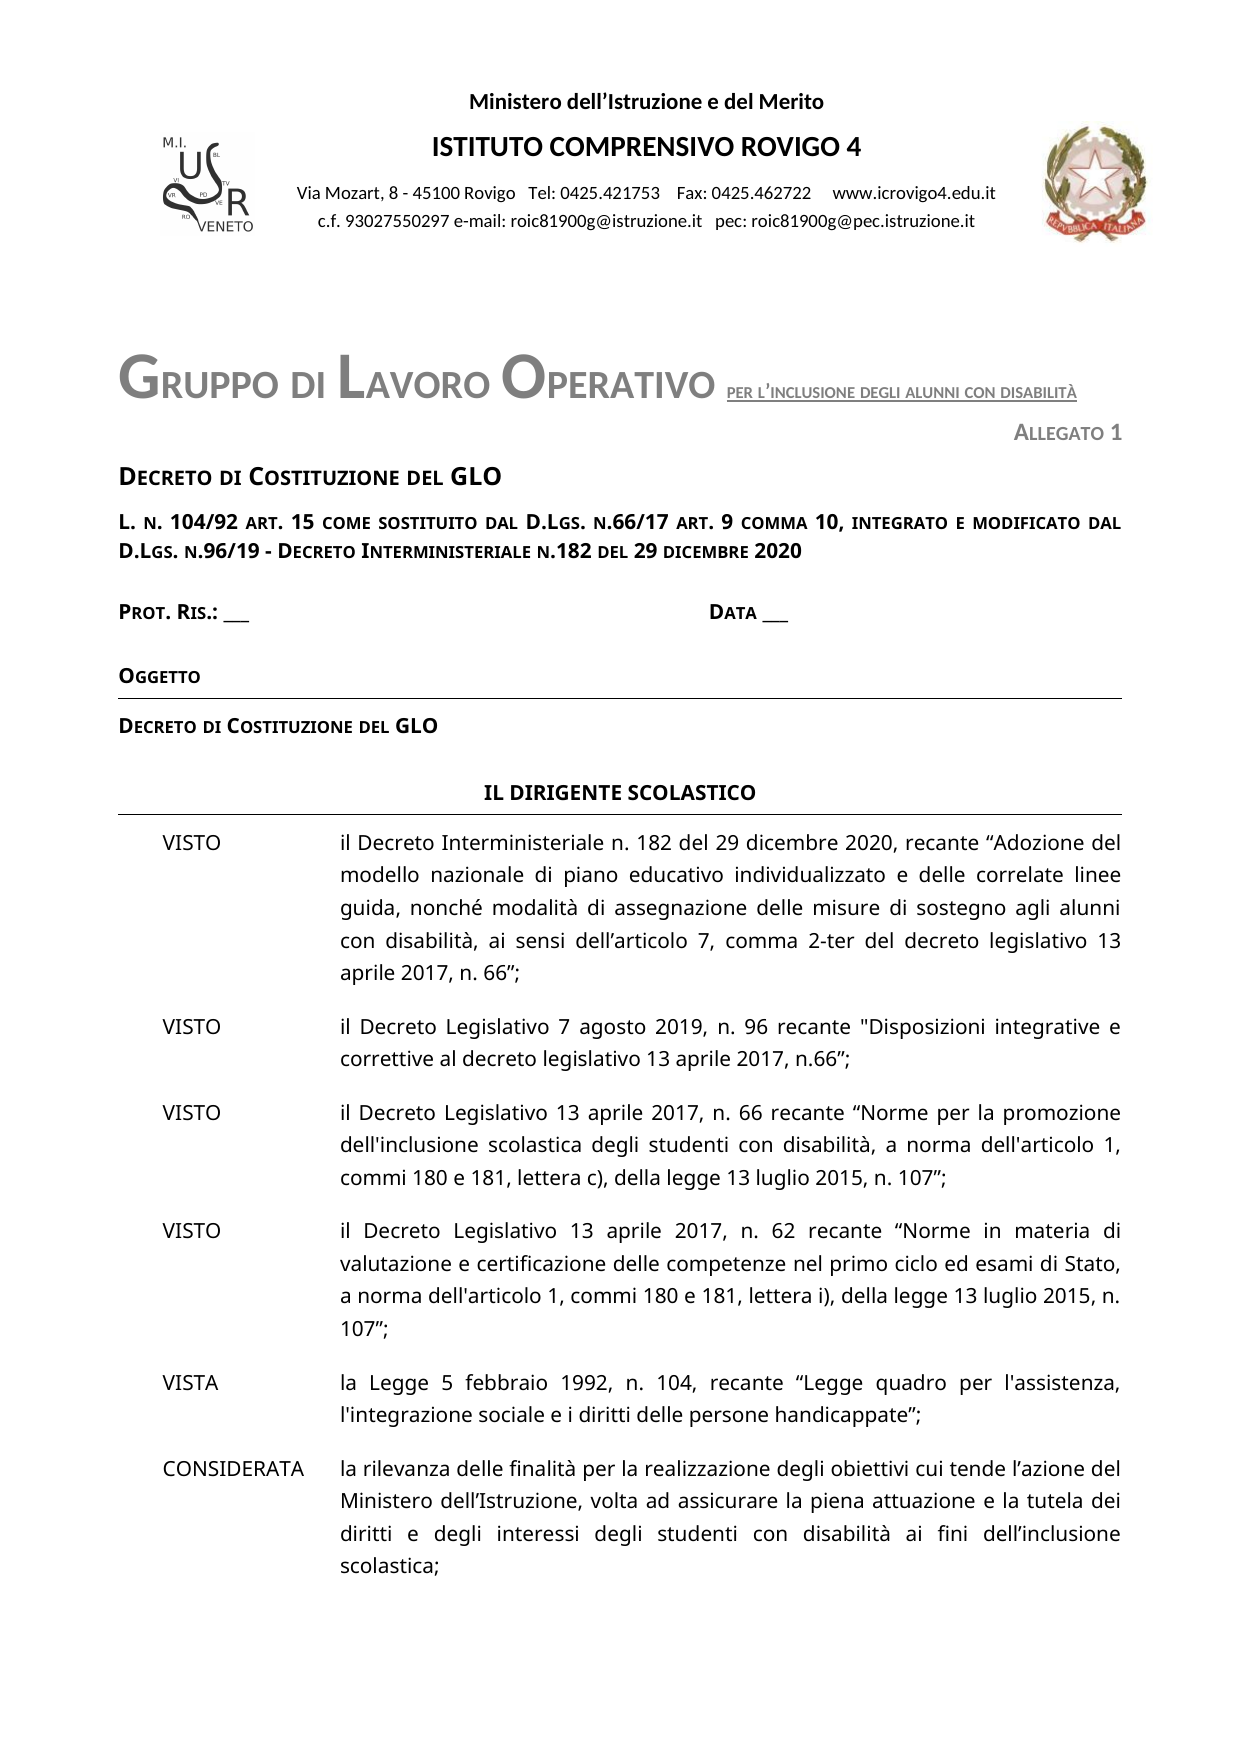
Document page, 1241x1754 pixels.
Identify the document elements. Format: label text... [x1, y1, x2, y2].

text VISTO il Decreto Legislativo 13 aprile 2017, n. 62 recante “Norme in materia di valutazione e certificazione delle competenze nel primo ciclo ed esami di Stato, a norma dell'articolo 1, commi 180 e 181, lettera i), della legge 13 luglio 2015, n. 107”; [162, 1216, 1122, 1343]
text Gruppo di Lavoro Operativo per l’inclusione degli alunni con disabilità [118, 334, 1122, 416]
text Decreto di Costituzione del GLO [118, 712, 1122, 740]
text VISTO il Decreto Legislativo 13 aprile 2017, n. 66 recante “Norme per la promozione dell'inclusione scolastica degli studenti con disabilità, a norma dell'articolo 1, commi 180 e 181, lettera c), della legge 13 luglio 2015, n. 107”; [162, 1098, 1122, 1191]
picture [1041, 121, 1153, 247]
text IL DIRIGENTE SCOLASTICO [118, 778, 1122, 814]
text Allegato 1 [216, 416, 1122, 446]
text Prot. Ris.: ___ Data ___ [118, 597, 1122, 628]
text VISTO il Decreto Interministeriale n. 182 del 29 dicembre 2020, recante “Adozione del modello nazionale di piano educativo individualizzato e delle correlate linee guida, nonché modalità di assegnazione delle misure di sostegno agli alunni con disabilità, ai sensi dell’articolo 7, comma 2-ter del decreto legislativo 13 aprile 2017, n. 66”; [162, 828, 1122, 987]
text CONSIDERATA la rilevanza delle finalità per la realizzazione degli obiettivi cui tende l’azione del Ministero dell’Istruzione, volta ad assicurare la piena attuazione e la tutela dei diritti e degli interessi degli studenti con disabilità ai fini dell’inclusione scolastica; [162, 1454, 1122, 1580]
picture [159, 132, 255, 236]
text VISTO il Decreto Legislativo 7 agosto 2019, n. 96 recante "Disposizioni integrative e correttive al decreto legislativo 13 aprile 2017, n.66”; [162, 1012, 1122, 1073]
text Decreto di Costituzione del GLO [118, 459, 1122, 495]
text Oggetto [118, 661, 1122, 698]
text L. n. 104/92 art. 15 come sostituito dal D.Lgs. n.66/17 art. 9 comma 10, integrato e modificato dal D.Lgs. n.96/19 - Decreto Interministeriale n.182 del 29 dicembre 2020 [118, 507, 1122, 564]
text VISTA la Legge 5 febbraio 1992, n. 104, recante “Legge quadro per l'assistenza, l'integrazione sociale e i diritti delle persone handicappate”; [162, 1368, 1122, 1429]
